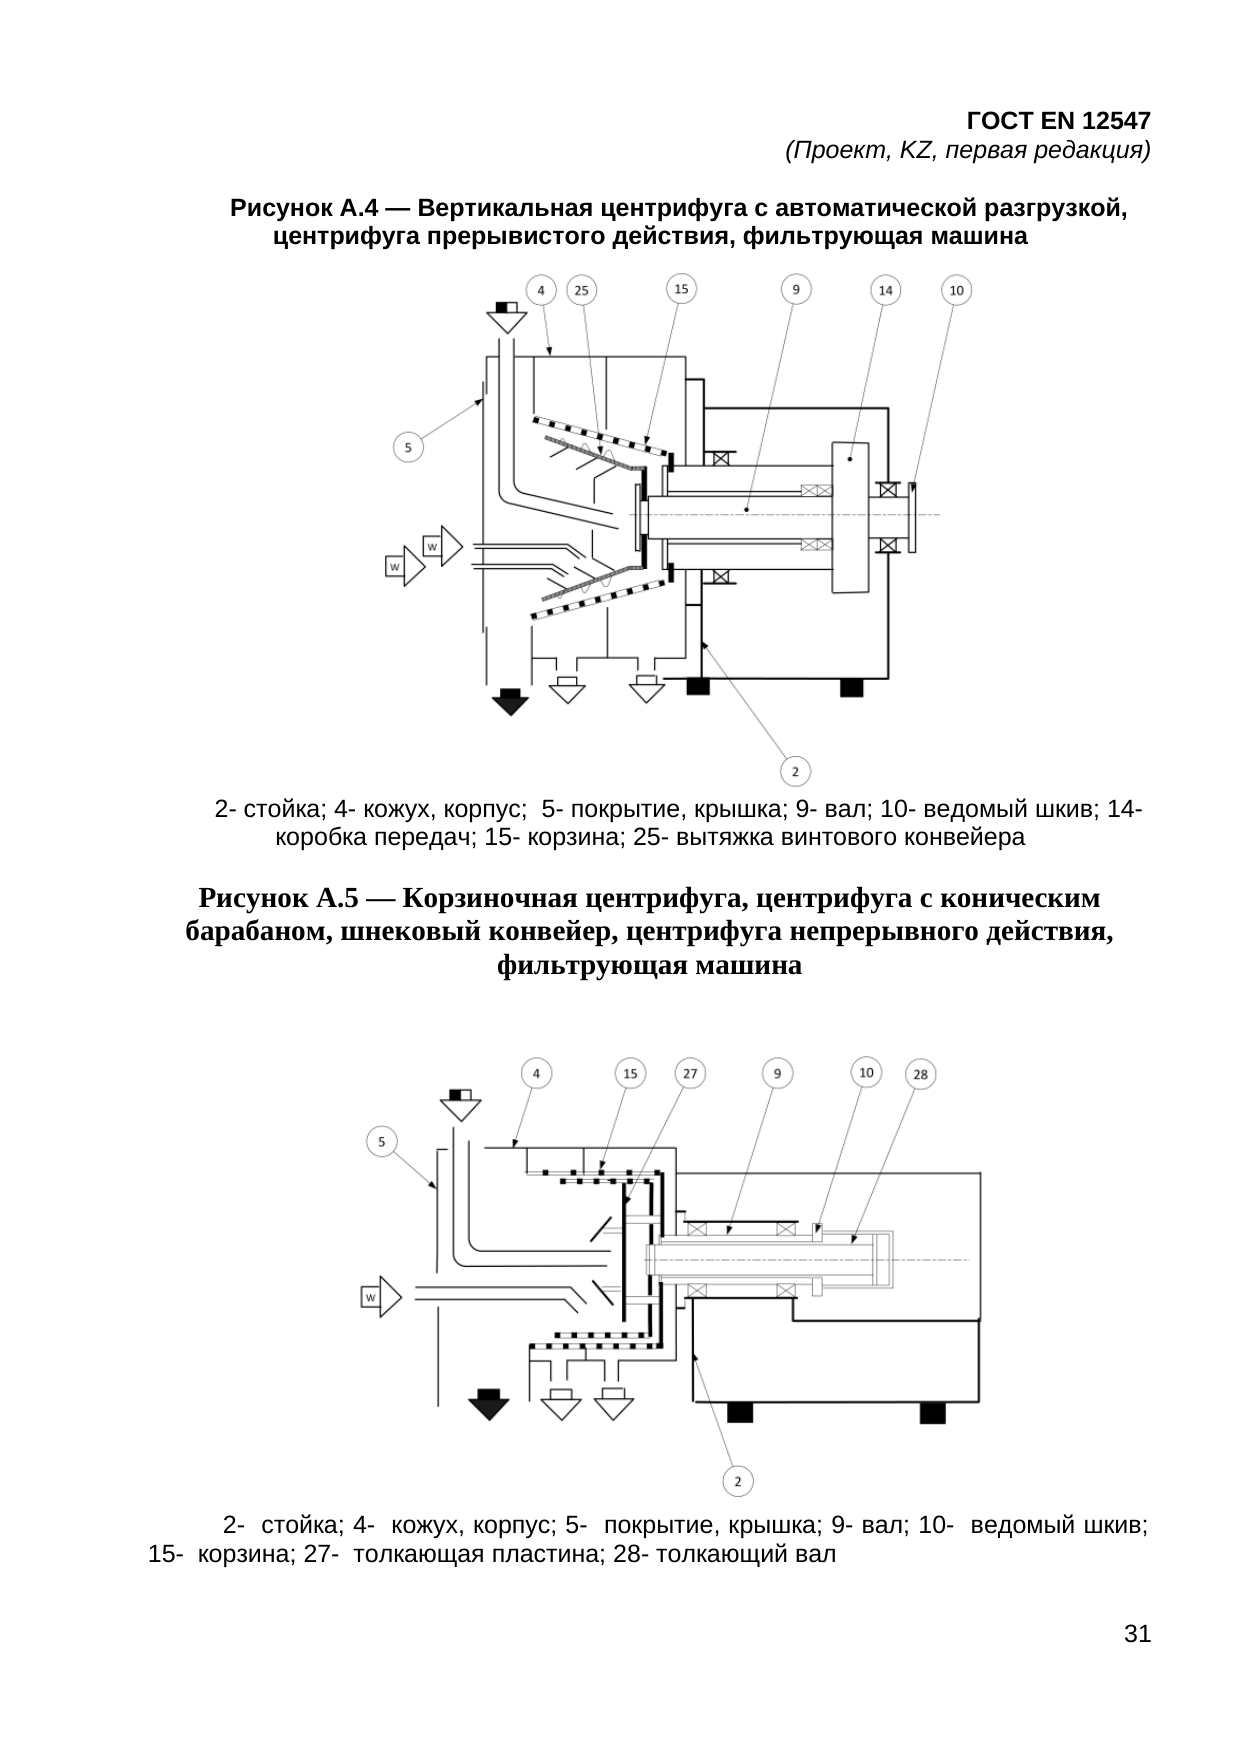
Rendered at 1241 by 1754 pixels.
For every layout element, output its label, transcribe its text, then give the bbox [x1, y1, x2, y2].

picture [327, 250, 1031, 794]
text Рисунок A.5 — Корзиночная центрифуга, центрифуга с коническим барабаном, шнековый конвейер, центрифуга непрерывного действия, фильтрующая машина [148, 880, 1152, 981]
text Рисунок A.4 — Вертикальная центрифуга с автоматической разгрузкой, центрифуга прерывистого действия, фильтрующая машина [150, 192, 1152, 250]
text 2- стойка; 4- кожух, корпус; 5- покрытие, крышка; 9- вал; 10- ведомый шкив; 14- коробка передач; 15- корзина; 25- вытяжка винтового конвейера [150, 794, 1152, 851]
picture [310, 1038, 1049, 1511]
text 2- стойка; 4- кожух, корпус; 5- покрытие, крышка; 9- вал; 10- ведомый шкив; 15- корзина; 27- толкающая пластина; 28- толкающий вал [148, 1511, 1152, 1568]
